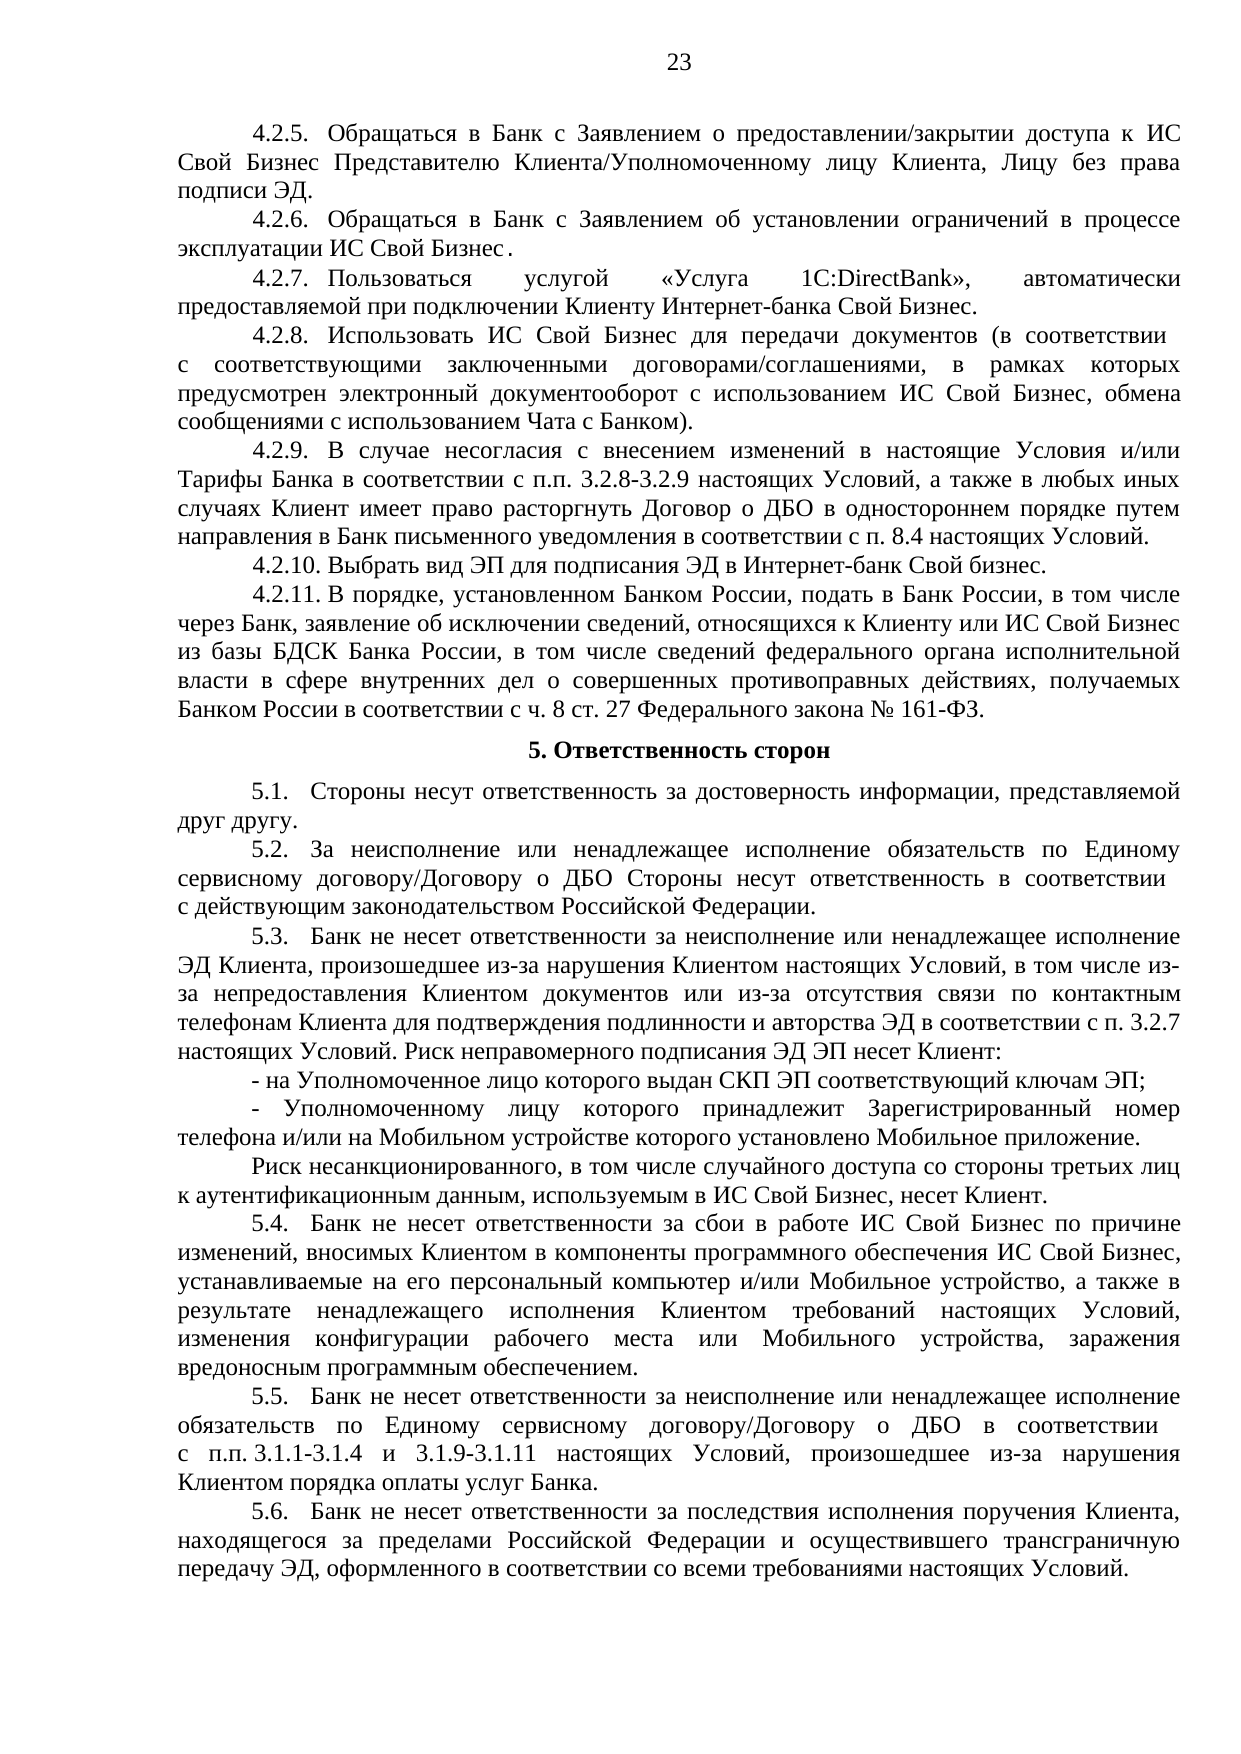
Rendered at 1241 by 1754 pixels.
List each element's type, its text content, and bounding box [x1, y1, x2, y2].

list Обращаться в Банк с Заявлением о предоставлении/закрытии доступа к ИС Свой Бизнес Представителю Клиента/Уполномоченному лицу Клиента, Лицу без права подписи ЭД. [177, 118, 1181, 204]
list В порядке, установленном Банком России, подать в Банк России, в том числе через Банк, заявление об исключении сведений, относящихся к Клиенту или ИС Свой Бизнес из базы БДСК Банка России, в том числе сведений федерального органа исполнительной власти в сфере внутренних дел о совершенных противоправных действиях, получаемых Банком России в соответствии с ч. 8 ст. 27 Федерального закона № 161-ФЗ. [177, 579, 1181, 723]
list В случае несогласия с внесением изменений в настоящие Условия и/или Тарифы Банка в соответствии с п.п. 3.2.8-3.2.9 настоящих Условий, а также в любых иных случаях Клиент имеет право расторгнуть Договор о ДБО в одностороннем порядке путем направления в Банк письменного уведомления в соответствии с п. 8.4 настоящих Условий. [177, 435, 1181, 550]
text 5. Ответственность сторон [177, 735, 1181, 764]
list За неисполнение или ненадлежащее исполнение обязательств по Единому сервисному договору/Договору о ДБО Стороны несут ответственность в соответствии с действующим законодательством Российской Федерации. [177, 834, 1181, 921]
list Банк не несет ответственности за сбои в работе ИС Свой Бизнес по причине изменений, вносимых Клиентом в компоненты программного обеспечения ИС Свой Бизнес, устанавливаемые на его персональный компьютер и/или Мобильное устройство, а также в результате ненадлежащего исполнения Клиентом требований настоящих Условий, изменения конфигурации рабочего места или Мобильного устройства, заражения вредоносным программным обеспечением. [177, 1208, 1181, 1381]
list Стороны несут ответственность за достоверность информации, представляемой друг другу. [177, 776, 1181, 834]
list Использовать ИС Свой Бизнес для передачи документов (в соответствии с соответствующими заключенными договорами/соглашениями, в рамках которых предусмотрен электронный документооборот с использованием ИС Свой Бизнес, обмена сообщениями с использованием Чата с Банком). [177, 320, 1181, 435]
list Пользоваться услугой «Услуга 1С:DirectBank», автоматически предоставляемой при подключении Клиенту Интернет-банка Свой Бизнес. [177, 263, 1181, 320]
list Банк не несет ответственности за неисполнение или ненадлежащее исполнение обязательств по Единому сервисному договору/Договору о ДБО в соответствии с п.п. 3.1.1-3.1.4 и 3.1.9-3.1.11 настоящих Условий, произошедшее из-за нарушения Клиентом порядка оплаты услуг Банка. [177, 1381, 1181, 1496]
text - на Уполномоченное лицо которого выдан СКП ЭП соответствующий ключам ЭП; [177, 1065, 1181, 1093]
list Обращаться в Банк с Заявлением об установлении ограничений в процессе эксплуатации ИС Свой Бизнес. [177, 204, 1181, 263]
list Банк не несет ответственности за неисполнение или ненадлежащее исполнение ЭД Клиента, произошедшее из-за нарушения Клиентом настоящих Условий, в том числе из-за непредоставления Клиентом документов или из-за отсутствия связи по контактным телефонам Клиента для подтверждения подлинности и авторства ЭД в соответствии с п. 3.2.7 настоящих Условий. Риск неправомерного подписания ЭД ЭП несет Клиент: [177, 921, 1181, 1065]
list Банк не несет ответственности за последствия исполнения поручения Клиента, находящегося за пределами Российской Федерации и осуществившего трансграничную передачу ЭД, оформленного в соответствии со всеми требованиями настоящих Условий. [177, 1496, 1181, 1582]
text Риск несанкционированного, в том числе случайного доступа со стороны третьих лиц к аутентификационным данным, используемым в ИС Свой Бизнес, несет Клиент. [177, 1151, 1181, 1208]
text - Уполномоченному лицу которого принадлежит Зарегистрированный номер телефона и/или на Мобильном устройстве которого установлено Мобильное приложение. [177, 1093, 1181, 1151]
list Выбрать вид ЭП для подписания ЭД в Интернет-банк Свой бизнес. [177, 550, 1181, 579]
